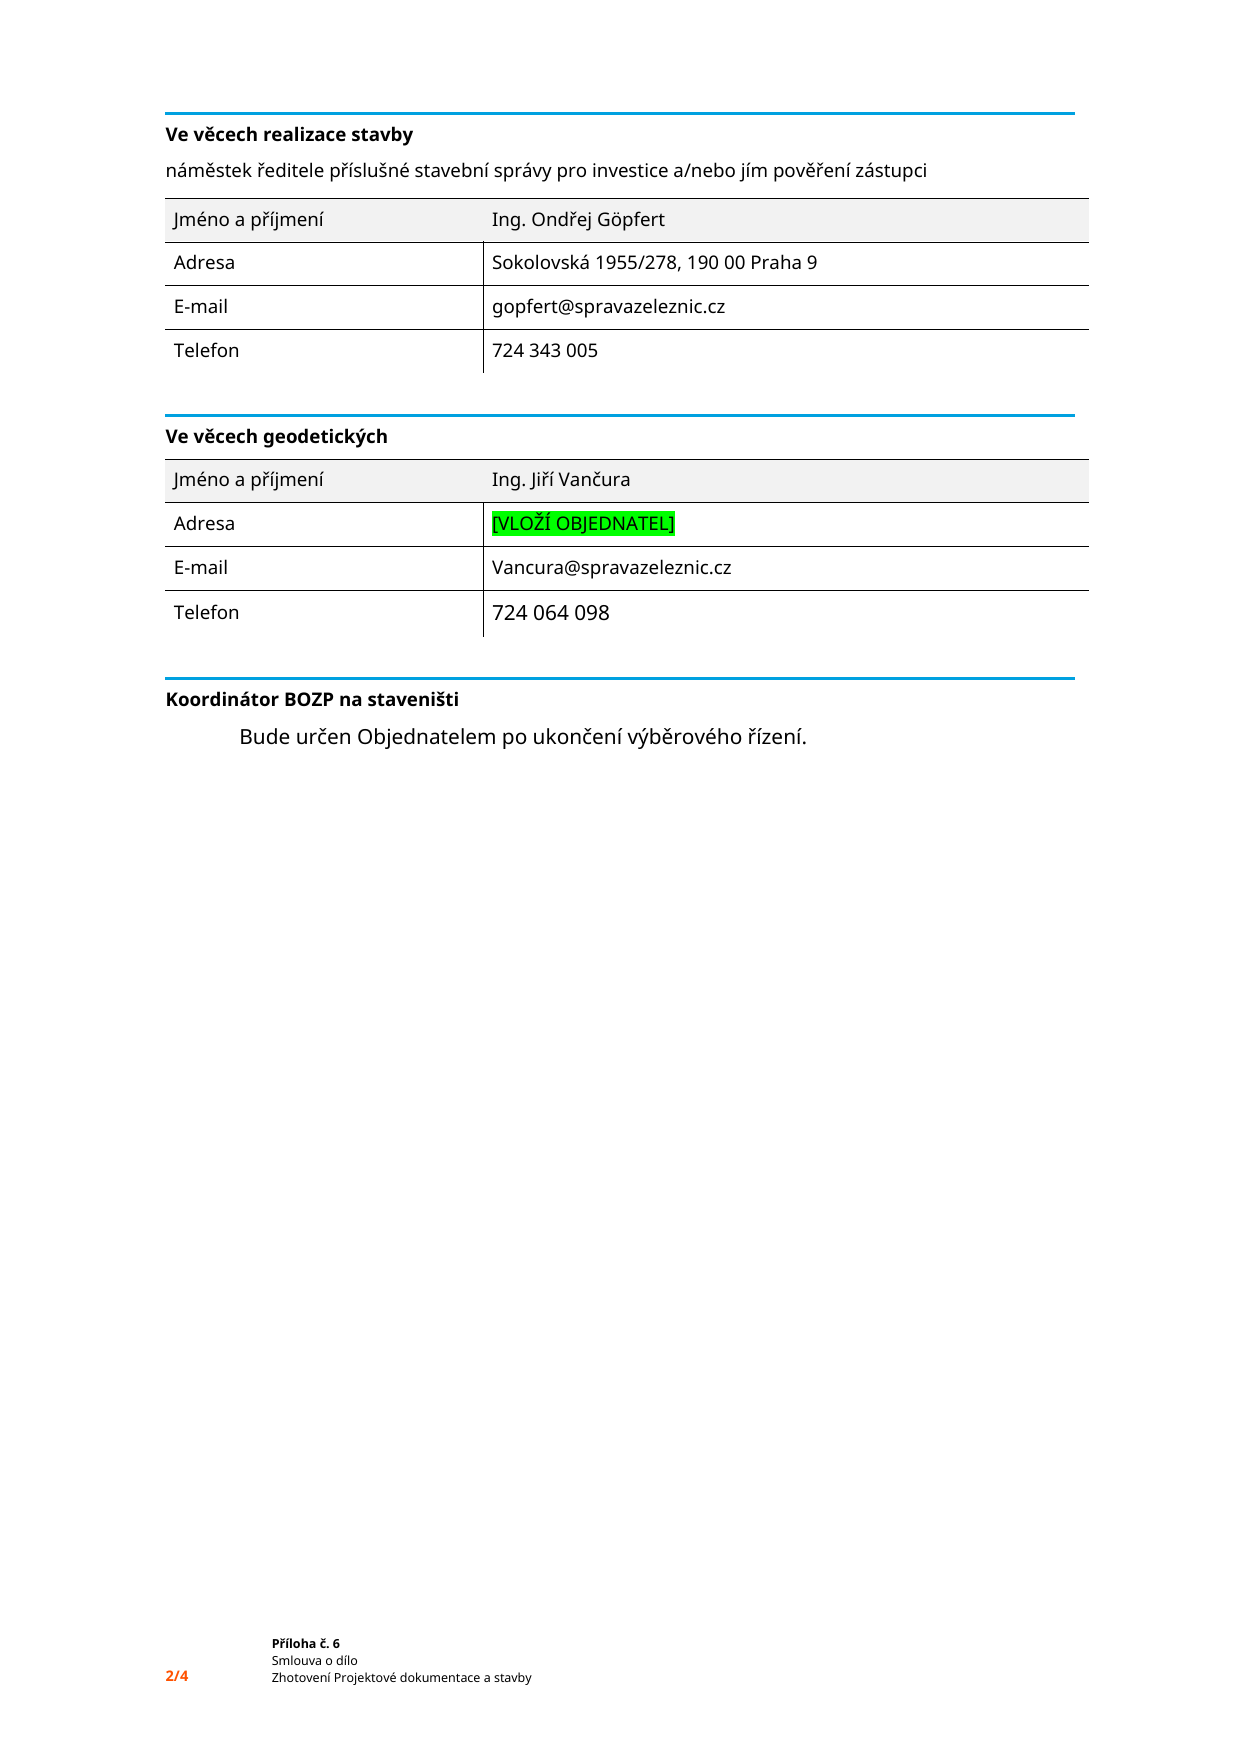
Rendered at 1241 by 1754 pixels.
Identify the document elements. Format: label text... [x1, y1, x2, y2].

text Ve věcech realizace stavby [165, 115, 1075, 147]
text náměstek ředitele příslušné stavební správy pro investice a/nebo jím pověření zástupci [165, 157, 1075, 183]
table_header Jméno a příjmení [165, 199, 484, 241]
text Koordinátor BOZP na staveništi [165, 680, 1075, 712]
table_cell E-mail [165, 286, 483, 329]
table_header Ing. Ondřej Göpfert [484, 199, 1089, 241]
table_cell [VLOŽÍ OBJEDNATEL] [484, 503, 1089, 546]
table_cell Telefon [165, 591, 483, 637]
table_cell 724 343 005 [484, 330, 1089, 373]
text Bude určen Objednatelem po ukončení výběrového řízení. [239, 722, 1075, 751]
table_cell Adresa [165, 243, 483, 285]
table_cell gopfert@spravazeleznic.cz [484, 286, 1089, 329]
table_header Ing. Jiří Vančura [484, 460, 1089, 502]
table_cell Adresa [165, 503, 483, 546]
table_header Jméno a příjmení [165, 460, 484, 502]
table_cell E-mail [165, 547, 483, 590]
table_cell Telefon [165, 330, 483, 373]
table_cell Sokolovská 1955/278, 190 00 Praha 9 [484, 243, 1089, 285]
text Ve věcech geodetických [165, 417, 1075, 448]
table_cell 724 064 098 [484, 591, 1089, 637]
table_cell Vancura@spravazeleznic.cz [484, 547, 1089, 590]
